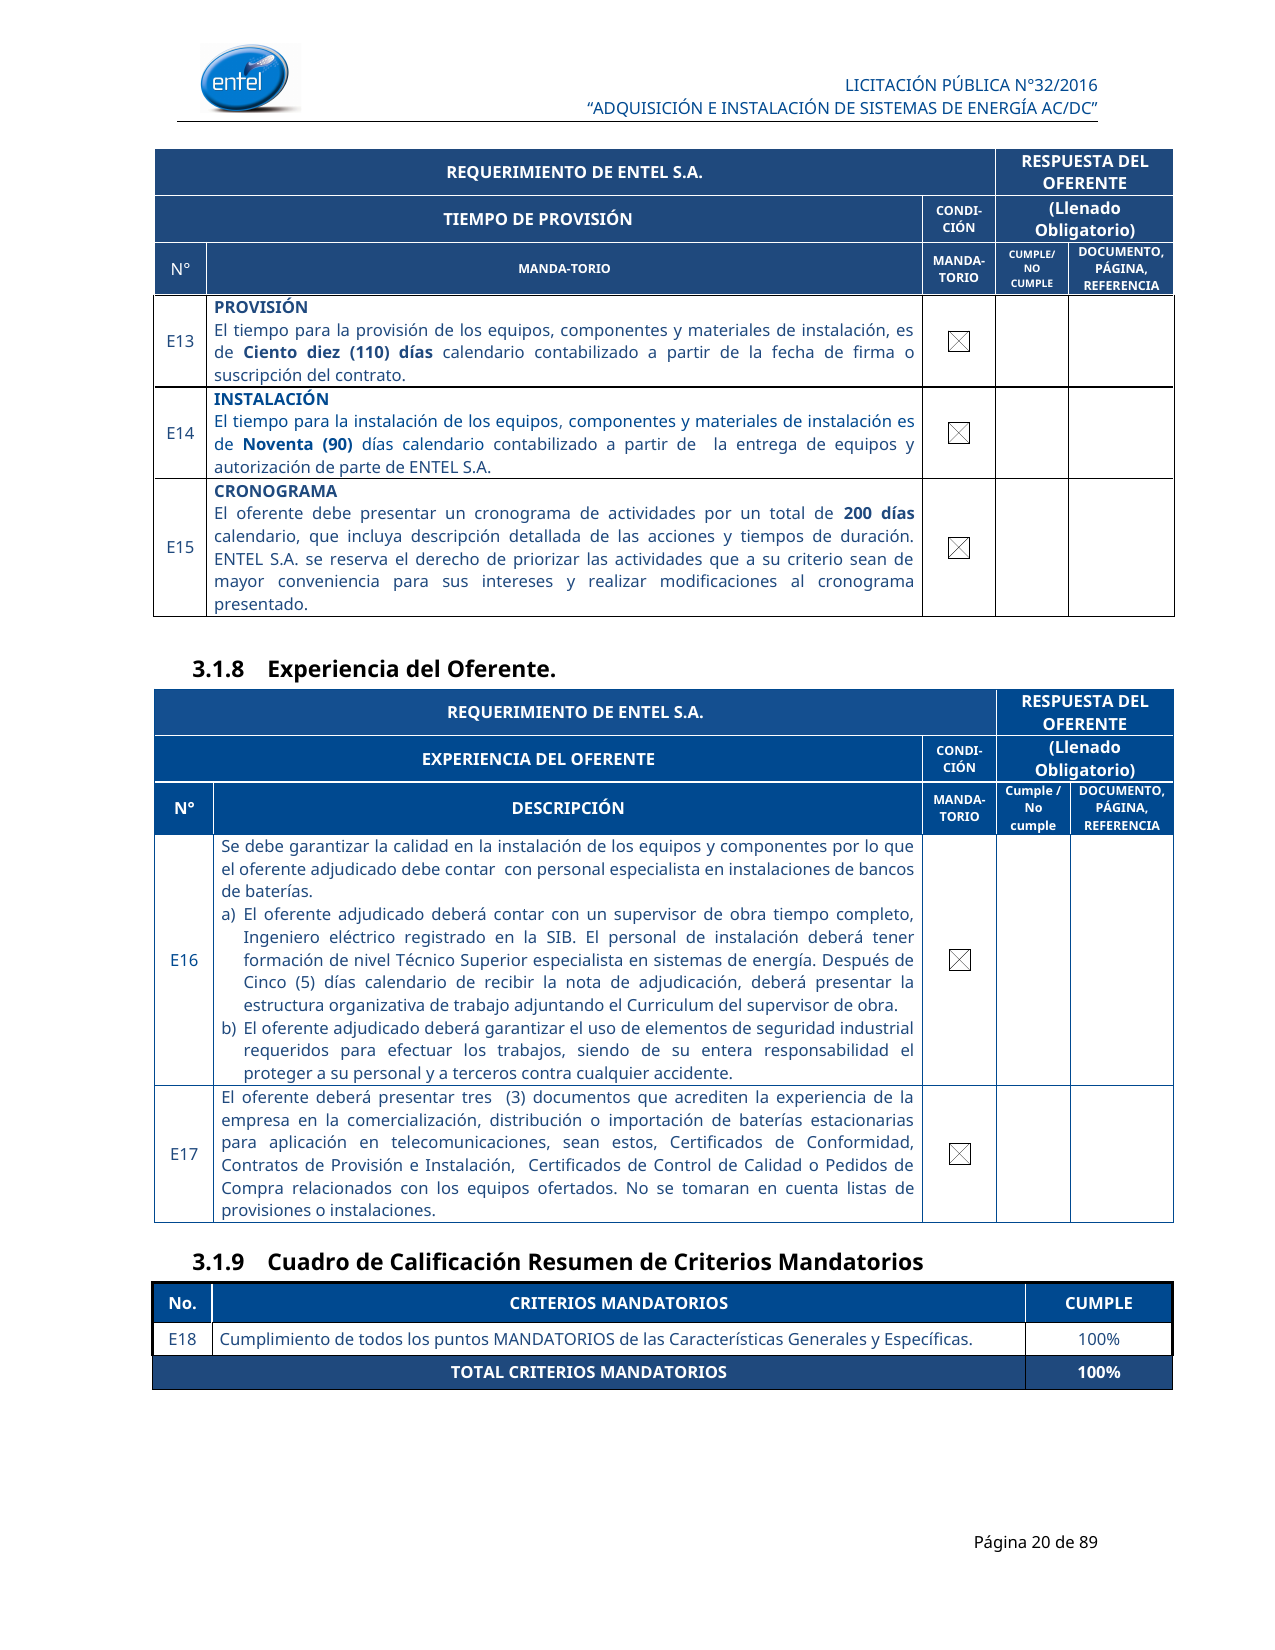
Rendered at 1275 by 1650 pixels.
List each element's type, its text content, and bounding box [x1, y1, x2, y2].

table_cell [1069, 296, 1174, 386]
table_cell INSTALACIÓN El tiempo para la instalación de los equipos, componentes y materiales de instalación es de Noventa (90) días calendario contabilizado a partir de la entrega de equipos y autorización de parte de ENTEL S.A. [207, 388, 922, 478]
table_cell N° [155, 243, 206, 294]
table_cell PROVISIÓN El tiempo para la provisión de los equipos, componentes y materiales de instalación, es de Ciento diez (110) días calendario contabilizado a partir de la fecha de firma o suscripción del contrato. [207, 296, 922, 386]
table_cell El oferente deberá presentar tres (3) documentos que acrediten la experiencia de la empresa en la comercialización, distribución o importación de baterías estacionarias para aplicación en telecomunicaciones, sean estos, Certificados de Conformidad, Contratos de Provisión e Instalación, Certificados de Control de Calidad o Pedidos de Compra relacionados con los equipos ofertados. No se tomaran en cuenta listas de provisiones o instalaciones. [214, 1086, 922, 1222]
table_header CRITERIOS MANDATORIOS [213, 1284, 1025, 1322]
table_cell Se debe garantizar la calidad en la instalación de los equipos y componentes por lo que el oferente adjudicado debe contar con personal especialista en instalaciones de bancos de baterías. El oferente adjudicado deberá contar con un supervisor de obra tiempo completo, Ingeniero eléctrico registrado en la SIB. El personal de instalación deberá tener formación de nivel Técnico Superior especialista en sistemas de energía. Después de Cinco (5) días calendario de recibir la nota de adjudicación, deberá presentar la estructura organizativa de trabajo adjuntando el Curriculum del supervisor de obra. El oferente adjudicado deberá garantizar el uso de elementos de seguridad industrial requeridos para efectuar los trabajos, siendo de su entera responsabilidad el proteger a su personal y a terceros contra cualquier accidente. [214, 835, 922, 1084]
table_cell EXPERIENCIA DEL OFERENTE [155, 736, 922, 781]
table_cell DOCUMENTO, PÁGINA, REFERENCIA [1071, 783, 1173, 834]
list Experiencia del Oferente. [192, 652, 1098, 684]
table_cell [1071, 1086, 1173, 1222]
table_cell [1069, 386, 1174, 478]
picture [200, 43, 302, 113]
table_cell DESCRIPCIÓN [214, 783, 922, 834]
table_cell MANDA-TORIO [923, 783, 996, 834]
table_cell [923, 479, 995, 616]
table_cell E13 [154, 296, 206, 386]
table_cell (Llenado Obligatorio) [996, 196, 1173, 242]
table_cell CONDI-CIÓN [923, 196, 995, 242]
table_cell [997, 1086, 1070, 1222]
table_cell E18 [154, 1323, 212, 1355]
table_cell [996, 296, 1068, 386]
table_cell E14 [154, 387, 206, 478]
table_cell [923, 296, 995, 386]
table_header CUMPLE [1026, 1284, 1171, 1322]
table_cell [1069, 478, 1174, 616]
table_cell CRONOGRAMA El oferente debe presentar un cronograma de actividades por un total de 200 días calendario, que incluya descripción detallada de las acciones y tiempos de duración. ENTEL S.A. se reserva el derecho de priorizar las actividades que a su criterio sean de mayor conveniencia para sus intereses y realizar modificaciones al cronograma presentado. [207, 479, 922, 616]
table_cell [997, 835, 1070, 1084]
table_cell 100% [1026, 1323, 1171, 1355]
table_header RESPUESTA DEL OFERENTE [996, 149, 1173, 195]
table_cell TOTAL CRITERIOS MANDATORIOS [153, 1356, 1025, 1389]
table_cell (Llenado Obligatorio) [997, 736, 1173, 781]
table_cell CUMPLE/ NO CUMPLE [996, 243, 1068, 294]
table_cell E16 [155, 835, 213, 1084]
table_cell CONDI-CIÓN [923, 736, 996, 781]
table_cell TIEMPO DE PROVISIÓN [155, 196, 922, 242]
table_cell [923, 1086, 996, 1222]
table_cell 100% [1026, 1356, 1172, 1389]
table_header RESPUESTA DEL OFERENTE [997, 690, 1173, 735]
table_header No. [154, 1284, 211, 1322]
table_cell Cumplimiento de todos los puntos MANDATORIOS de las Características Generales y Específicas. [213, 1323, 1025, 1355]
table_cell MANDA-TORIO [923, 243, 995, 294]
table_cell MANDA-TORIO [207, 243, 922, 294]
table_header REQUERIMIENTO DE ENTEL S.A. [155, 149, 995, 195]
table_cell [996, 479, 1068, 616]
table_cell [923, 835, 996, 1084]
table_cell DOCUMENTO, PÁGINA, REFERENCIA [1069, 243, 1173, 294]
list Cuadro de Calificación Resumen de Criterios Mandatorios [192, 1246, 1098, 1277]
table_cell E17 [155, 1086, 213, 1222]
table_header REQUERIMIENTO DE ENTEL S.A. [155, 690, 996, 735]
table_cell E15 [154, 479, 206, 616]
table_cell Cumple / No cumple [997, 783, 1070, 834]
table_cell [923, 388, 995, 478]
table_cell [1071, 835, 1173, 1084]
table_cell [996, 388, 1068, 478]
table_cell N° [155, 783, 213, 834]
